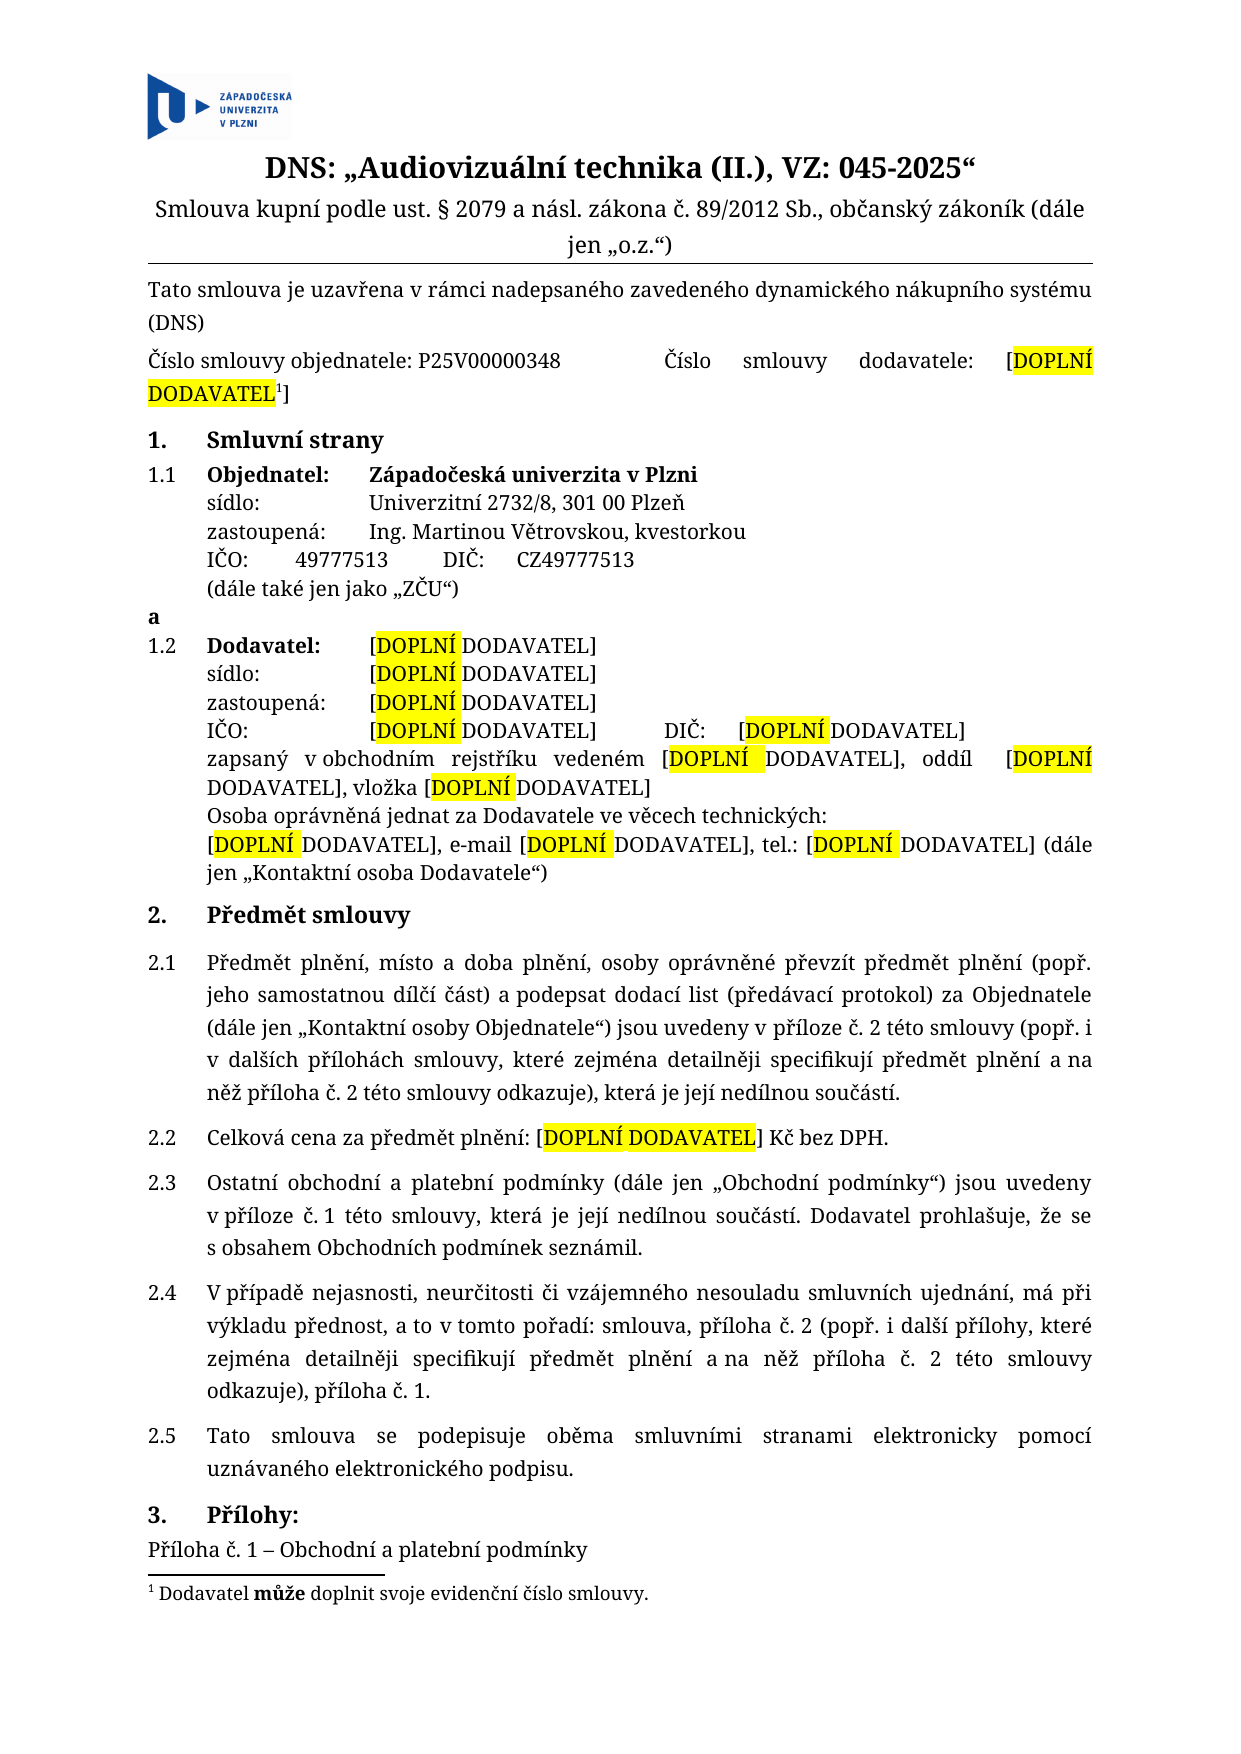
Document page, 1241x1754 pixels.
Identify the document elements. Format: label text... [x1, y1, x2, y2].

text Smlouva kupní podle ust. § 2079 a násl. zákona č. 89/2012 Sb., občanský zákoník (dále jen „o.z.“) [148, 193, 1093, 263]
text sídlo: [DOPLNÍ DODAVATEL] [461, 659, 1093, 688]
list Dodavatel: [DOPLNÍ DODAVATEL] [148, 631, 376, 659]
text IČO: [DOPLNÍ DODAVATEL] DIČ: [DOPLNÍ DODAVATEL] [830, 716, 1093, 744]
text (dále také jen jako „ZČU“) [207, 574, 1093, 602]
text DNS: „Audiovizuální technika (II.), VZ: 045-2025“ [148, 148, 1093, 187]
list Ostatní obchodní a platební podmínky (dále jen „Obchodní podmínky“) jsou uvedeny v příloze č. 1 této smlouvy, která je její nedílnou součástí. Dodavatel prohlašuje, že se s obsahem Obchodních podmínek seznámil. [148, 1168, 1093, 1262]
text zapsaný v obchodním rejstříku vedeném [DOPLNÍ DODAVATEL], oddíl [DOPLNÍ DODAVATEL], vložka [DOPLNÍ DODAVATEL] [207, 744, 1093, 801]
text zastoupená: Ing. Martinou Větrovskou, kvestorkou [207, 517, 1093, 545]
list Objednatel: Západočeská univerzita v Plzni [148, 460, 1093, 488]
list V případě nejasnosti, neurčitosti či vzájemného nesouladu smluvních ujednání, má při výkladu přednost, a to v tomto pořadí: smlouva, příloha č. 2 (popř. i další přílohy, které zejména detailněji specifikují předmět plnění a na něž příloha č. 2 této smlouvy odkazuje), příloha č. 1. [148, 1278, 1093, 1405]
list Předmět plnění, místo a doba plnění, osoby oprávněné převzít předmět plnění (popř. jeho samostatnou dílčí část) a podepsat dodací list (předávací protokol) za Objednatele (dále jen „Kontaktní osoby Objednatele“) jsou uvedeny v příloze č. 2 této smlouvy (popř. i v dalších přílohách smlouvy, které zejména detailněji specifikují předmět plnění a na něž příloha č. 2 této smlouvy odkazuje), která je její nedílnou součástí. [148, 948, 1093, 1106]
text IČO: [DOPLNÍ DODAVATEL] DIČ: [DOPLNÍ DODAVATEL] [207, 716, 376, 744]
list Celková cena za předmět plnění: [DOPLNÍ DODAVATEL] Kč bez DPH. [148, 1123, 543, 1152]
text a [148, 602, 1093, 631]
text Číslo smlouvy objednatele: P25V00000348 Číslo smlouvy dodavatele: [DOPLNÍ DODAVATEL] [148, 346, 1093, 407]
text Osoba oprávněná jednat za Dodavatele ve věcech technických: [207, 801, 1093, 830]
list Přílohy: [148, 1499, 1093, 1530]
text zastoupená: [DOPLNÍ DODAVATEL] [207, 688, 376, 716]
list Předmět smlouvy [148, 899, 1093, 930]
text sídlo: Univerzitní 2732/8, 301 00 Plzeň [207, 488, 1093, 517]
list Dodavatel: [DOPLNÍ DODAVATEL] [461, 631, 1093, 659]
text IČO: [DOPLNÍ DODAVATEL] DIČ: [DOPLNÍ DODAVATEL] [461, 716, 745, 744]
text zastoupená: [DOPLNÍ DODAVATEL] [461, 688, 1093, 716]
list Tato smlouva se podepisuje oběma smluvními stranami elektronicky pomocí uznávaného elektronického podpisu. [148, 1421, 1093, 1482]
text Příloha č. 1 – Obchodní a platební podmínky [148, 1535, 1093, 1563]
list Celková cena za předmět plnění: [DOPLNÍ DODAVATEL] Kč bez DPH. [756, 1123, 1093, 1152]
text IČO: 49777513 DIČ: CZ49777513 [207, 545, 1093, 574]
picture [147, 73, 292, 140]
list Smluvní strany [148, 424, 1093, 455]
text sídlo: [DOPLNÍ DODAVATEL] [207, 659, 376, 688]
text [DOPLNÍ DODAVATEL], e-mail [DOPLNÍ DODAVATEL], tel.: [DOPLNÍ DODAVATEL] (dále jen „Kontaktní osoba Dodavatele“) [207, 830, 1093, 887]
text Tato smlouva je uzavřena v rámci nadepsaného zavedeného dynamického nákupního systému (DNS) [148, 275, 1093, 336]
